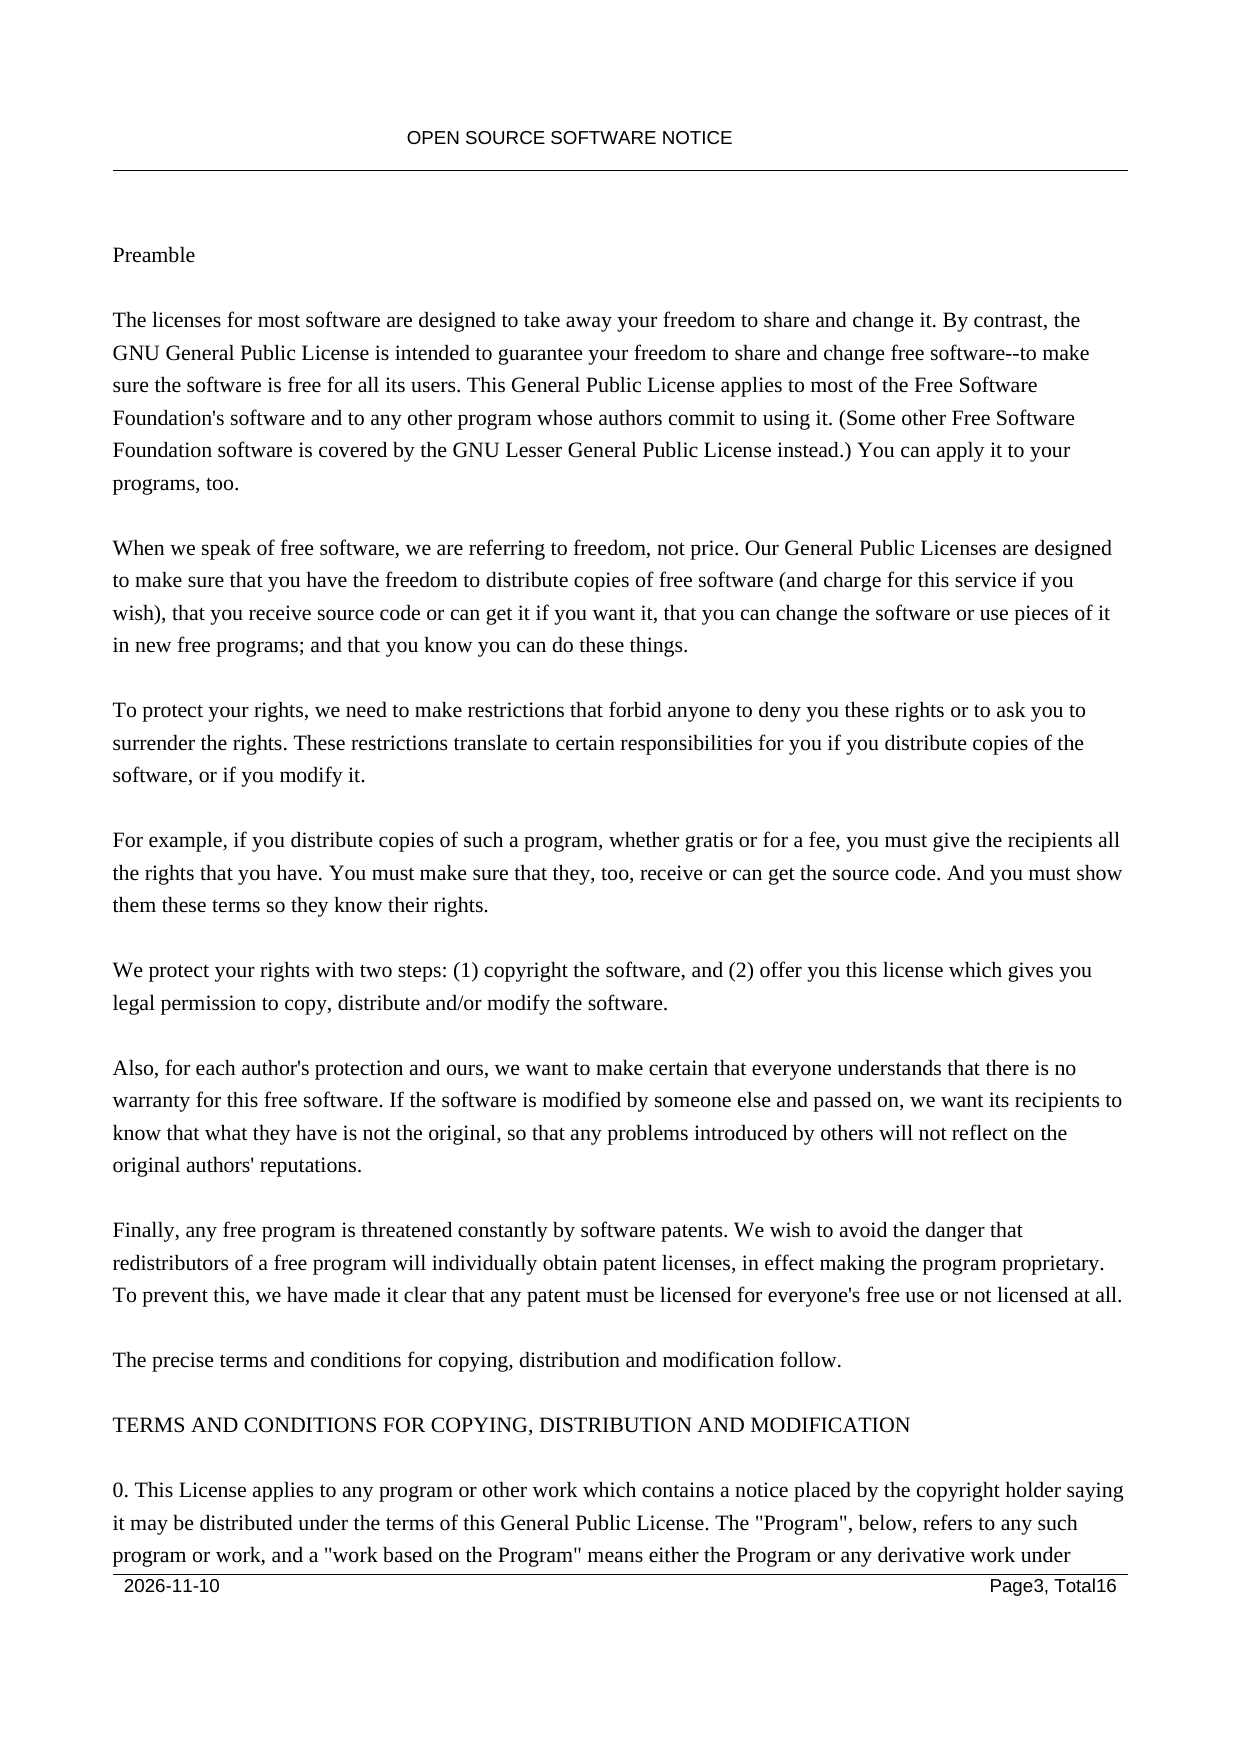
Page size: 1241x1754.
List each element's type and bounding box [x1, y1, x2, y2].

text [112, 206, 1128, 1571]
